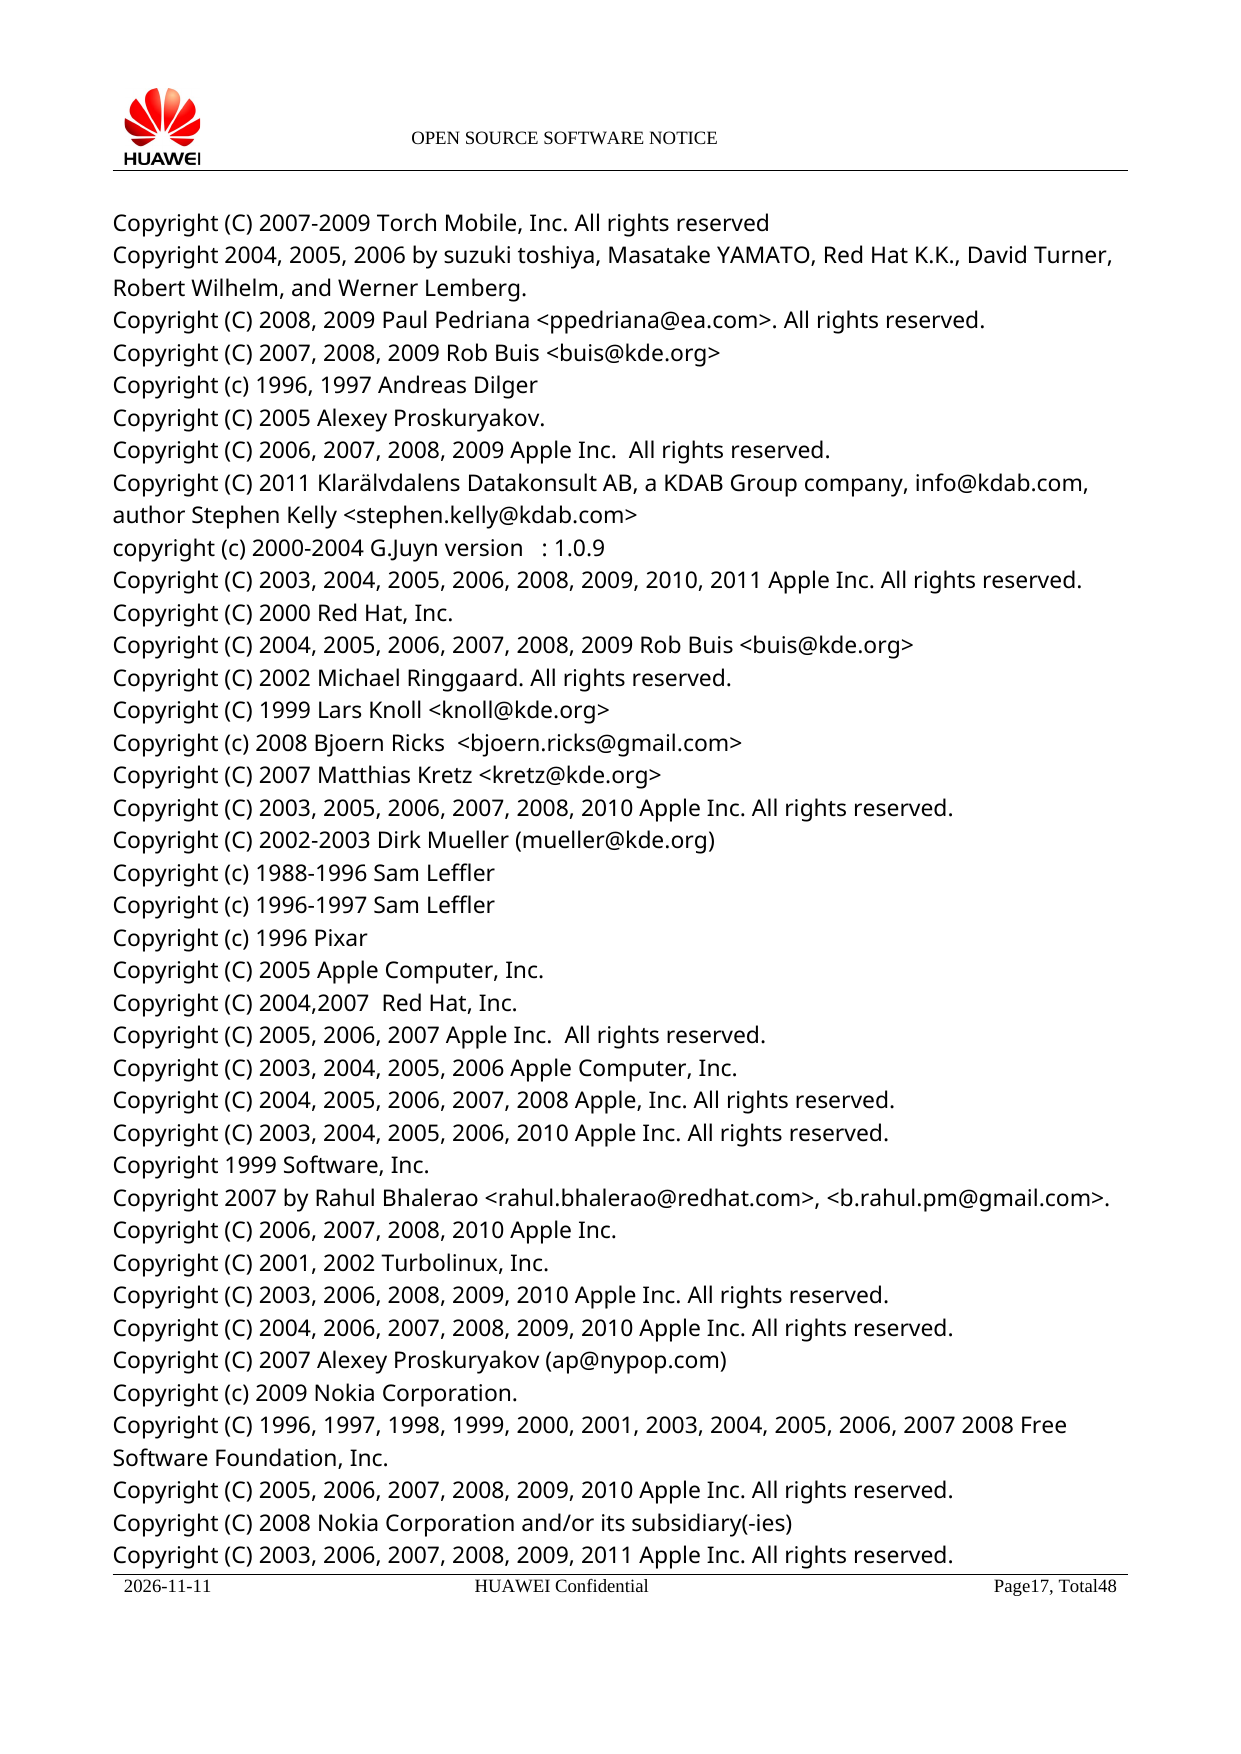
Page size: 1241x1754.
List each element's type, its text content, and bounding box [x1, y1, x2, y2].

picture [124, 88, 201, 165]
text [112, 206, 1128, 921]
